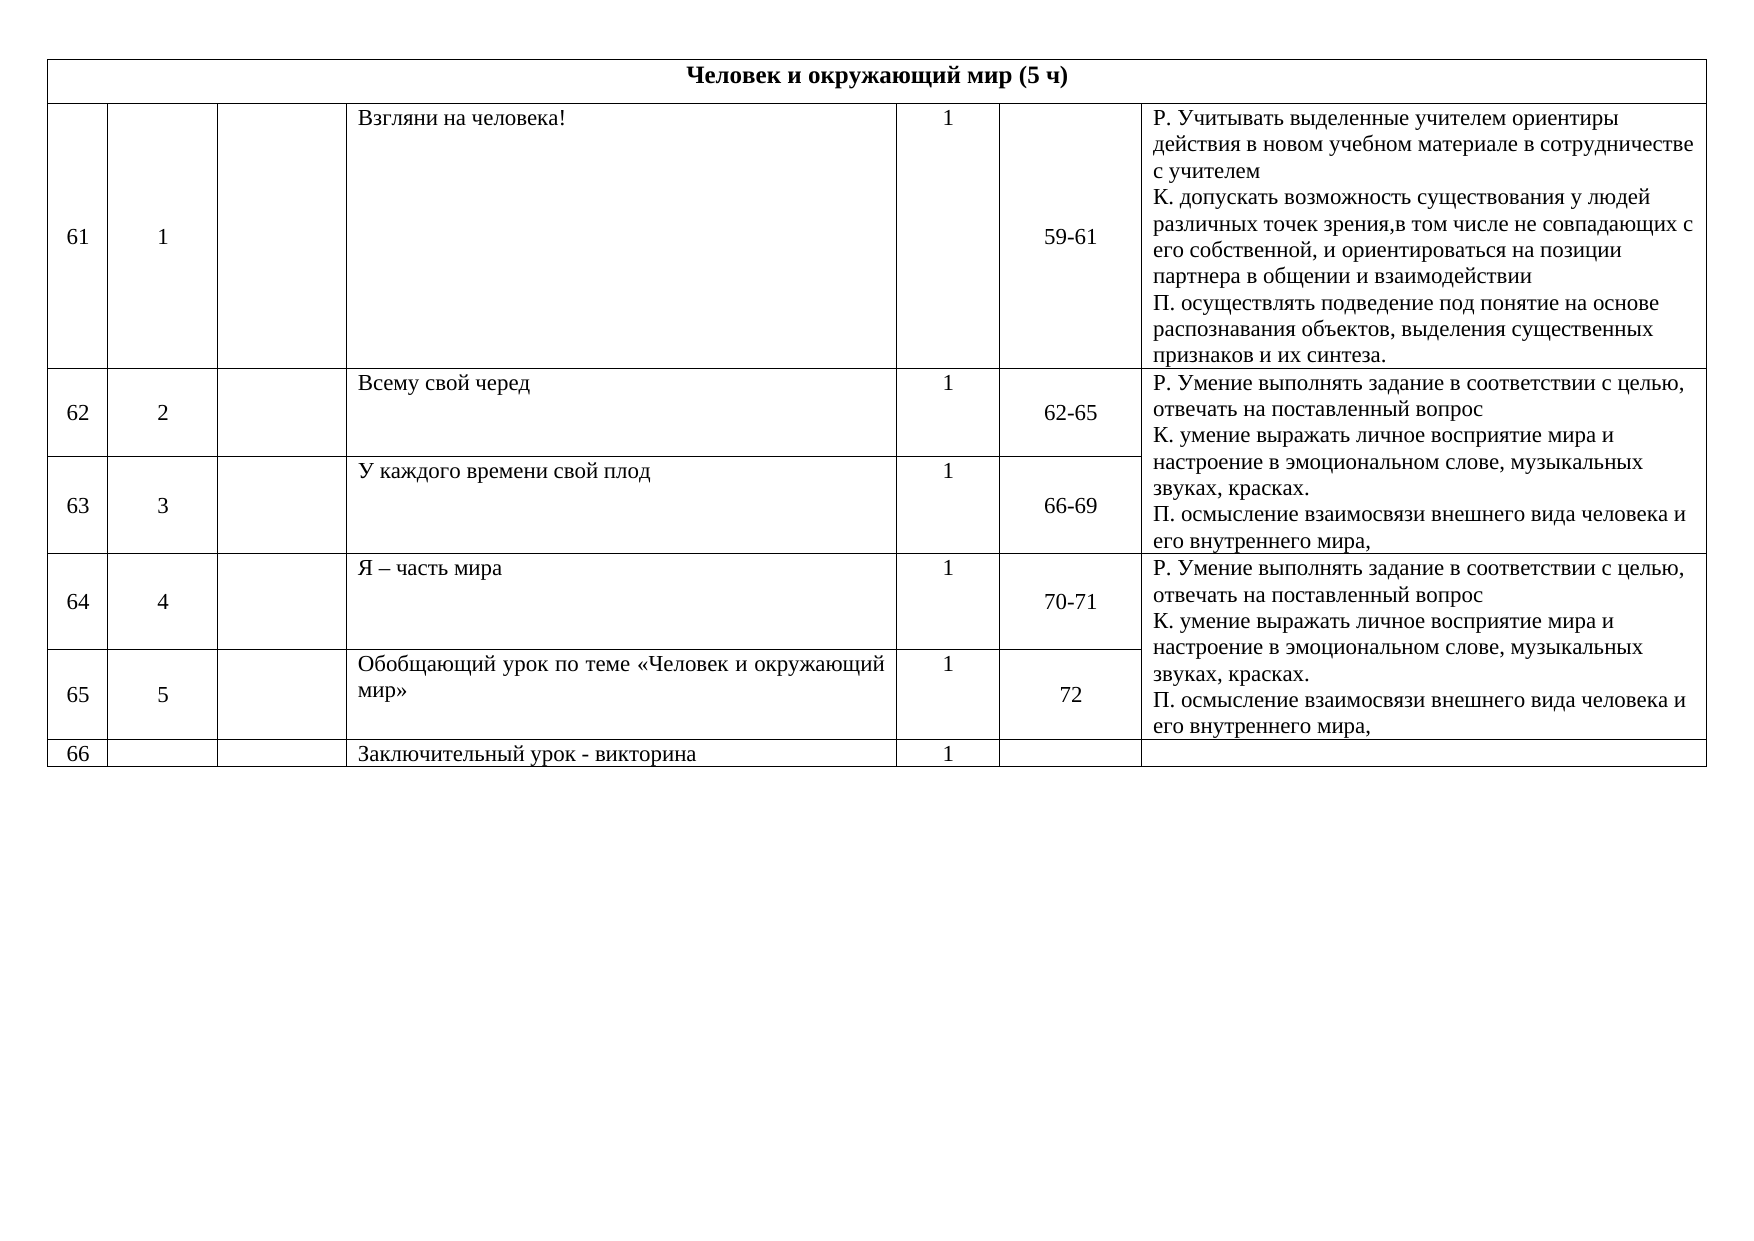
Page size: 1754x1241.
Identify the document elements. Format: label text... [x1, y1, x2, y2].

table_cell 61 [48, 104, 107, 368]
table_cell 66 [48, 740, 107, 766]
table_cell [108, 740, 217, 766]
table_cell [1000, 740, 1141, 766]
table_cell 1 [897, 554, 999, 648]
table_cell 1 [108, 104, 217, 368]
table_cell Р. Учитывать выделенные учителем ориентиры действия в новом учебном материале в сотрудничестве с учителем К. допускать возможность существования у людей различных точек зрения,в том числе не совпадающих с его собственной, и ориентироваться на позиции партнера в общении и взаимодействии П. осуществлять подведение под понятие на основе распознавания объектов, выделения существенных признаков и их синтеза. [1142, 104, 1706, 368]
table_cell Р. Умение выполнять задание в соответствии с целью, отвечать на поставленный вопрос К. умение выражать личное восприятие мира и настроение в эмоциональном слове, музыкальных звуках, красках. П. осмысление взаимосвязи внешнего вида человека и его внутреннего мира, [1142, 369, 1706, 553]
table_cell 66-69 [1000, 457, 1141, 553]
table_cell 5 [108, 650, 217, 739]
table_cell Я – часть мира [347, 554, 896, 648]
table_cell 1 [897, 740, 999, 766]
table_cell 1 [897, 369, 999, 456]
table_cell [218, 104, 346, 368]
table_cell [1142, 740, 1706, 766]
table_cell Человек и окружающий мир (5 ч) [48, 60, 1706, 103]
table_cell 4 [108, 554, 217, 648]
table_cell 70-71 [1000, 554, 1141, 648]
table_cell [218, 554, 346, 648]
table_cell Обобщающий урок по теме «Человек и окружающий мир» [347, 650, 896, 739]
table_cell [218, 650, 346, 739]
table_cell 3 [108, 457, 217, 553]
table_cell Всему свой черед [347, 369, 896, 456]
table_cell Заключительный урок - викторина [347, 740, 896, 766]
table_cell У каждого времени свой плод [347, 457, 896, 553]
table_cell 59-61 [1000, 104, 1141, 368]
table_cell Р. Умение выполнять задание в соответствии с целью, отвечать на поставленный вопрос К. умение выражать личное восприятие мира и настроение в эмоциональном слове, музыкальных звуках, красках. П. осмысление взаимосвязи внешнего вида человека и его внутреннего мира, [1142, 554, 1706, 739]
table_cell 63 [48, 457, 107, 553]
table_cell 1 [897, 104, 999, 368]
table_cell [218, 369, 346, 456]
table_cell 62-65 [1000, 369, 1141, 456]
table_cell [218, 740, 346, 766]
table_cell 1 [897, 457, 999, 553]
table_cell 1 [897, 650, 999, 739]
table_cell [218, 457, 346, 553]
table_cell Взгляни на человека! [347, 104, 896, 368]
table_cell 62 [48, 369, 107, 456]
table_cell 65 [48, 650, 107, 739]
table_cell 64 [48, 554, 107, 648]
table_cell 2 [108, 369, 217, 456]
table_cell 72 [1000, 650, 1141, 739]
